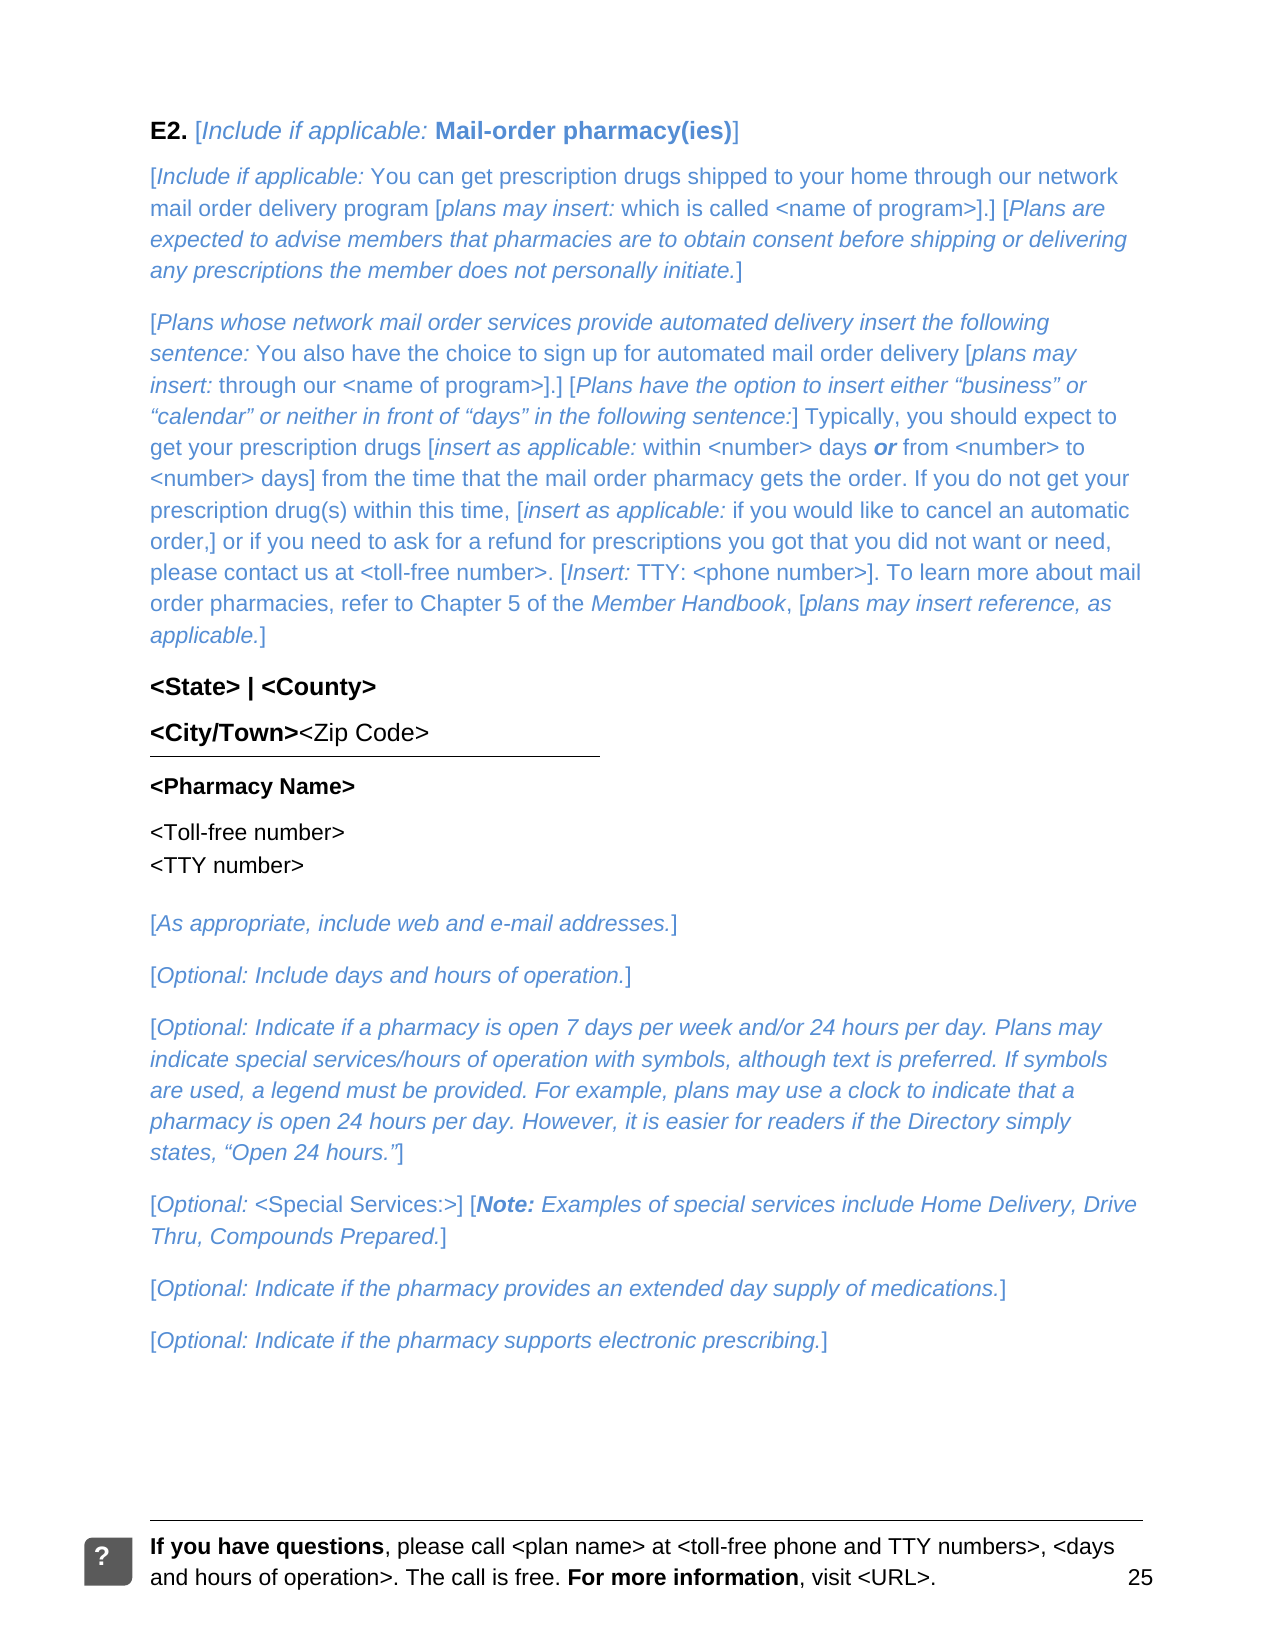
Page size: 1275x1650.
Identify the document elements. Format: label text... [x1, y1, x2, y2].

text [Optional: Indicate if the pharmacy supports electronic prescribing.] [150, 1323, 1143, 1354]
text <State> | <County> [150, 669, 1143, 702]
subtitle E2. [Include if applicable: Mail-order pharmacy(ies)] [150, 112, 1068, 146]
text [Optional: Include days and hours of operation.] [150, 959, 1143, 990]
text [Optional: <Special Services:>] [Note: Examples of special services include Home Delivery, Drive Thru, Compounds Prepared.] [150, 1188, 1143, 1250]
text [Optional: Indicate if the pharmacy provides an extended day supply of medications.] [150, 1271, 1143, 1302]
text <City/Town><Zip Code> [150, 714, 600, 756]
text [Optional: Indicate if a pharmacy is open 7 days per week and/or 24 hours per day. Plans may indicate special services/hours of operation with symbols, although text is preferred. If symbols are used, a legend must be provided. For example, plans may use a clock to indicate that a pharmacy is open 24 hours per day. However, it is easier for readers if the Directory simply states, “Open 24 hours.”] [150, 1011, 1143, 1167]
text [Plans whose network mail order services provide automated delivery insert the following sentence: You also have the choice to sign up for automated mail order delivery [plans may insert: through our <name of program>].] [Plans have the option to insert either “business” or “calendar” or neither in front of “days” in the following sentence:] Typically, you should expect to get your prescription drugs [insert as applicable: within <number> days or from <number> to <number> days] from the time that the mail order pharmacy gets the order. If you do not get your prescription drug(s) within this time, [insert as applicable: if you would like to cancel an automatic order,] or if you need to ask for a refund for prescriptions you got that you did not want or need, please contact us at <toll-free number>. [Insert: TTY: <phone number>]. To learn more about mail order pharmacies, refer to Chapter 5 of the Member Handbook, [plans may insert reference, as applicable.] [150, 304, 1143, 648]
text <Pharmacy Name> [150, 770, 1143, 801]
text <Toll-free number> <TTY number> [150, 813, 1143, 880]
text [Include if applicable: You can get prescription drugs shipped to your home through our network mail order delivery program [plans may insert: which is called <name of program>].] [Plans are expected to advise members that pharmacies are to obtain consent before shipping or delivering any prescriptions the member does not personally initiate.] [150, 158, 1143, 283]
text [As appropriate, include web and e-mail addresses.] [150, 907, 1143, 938]
